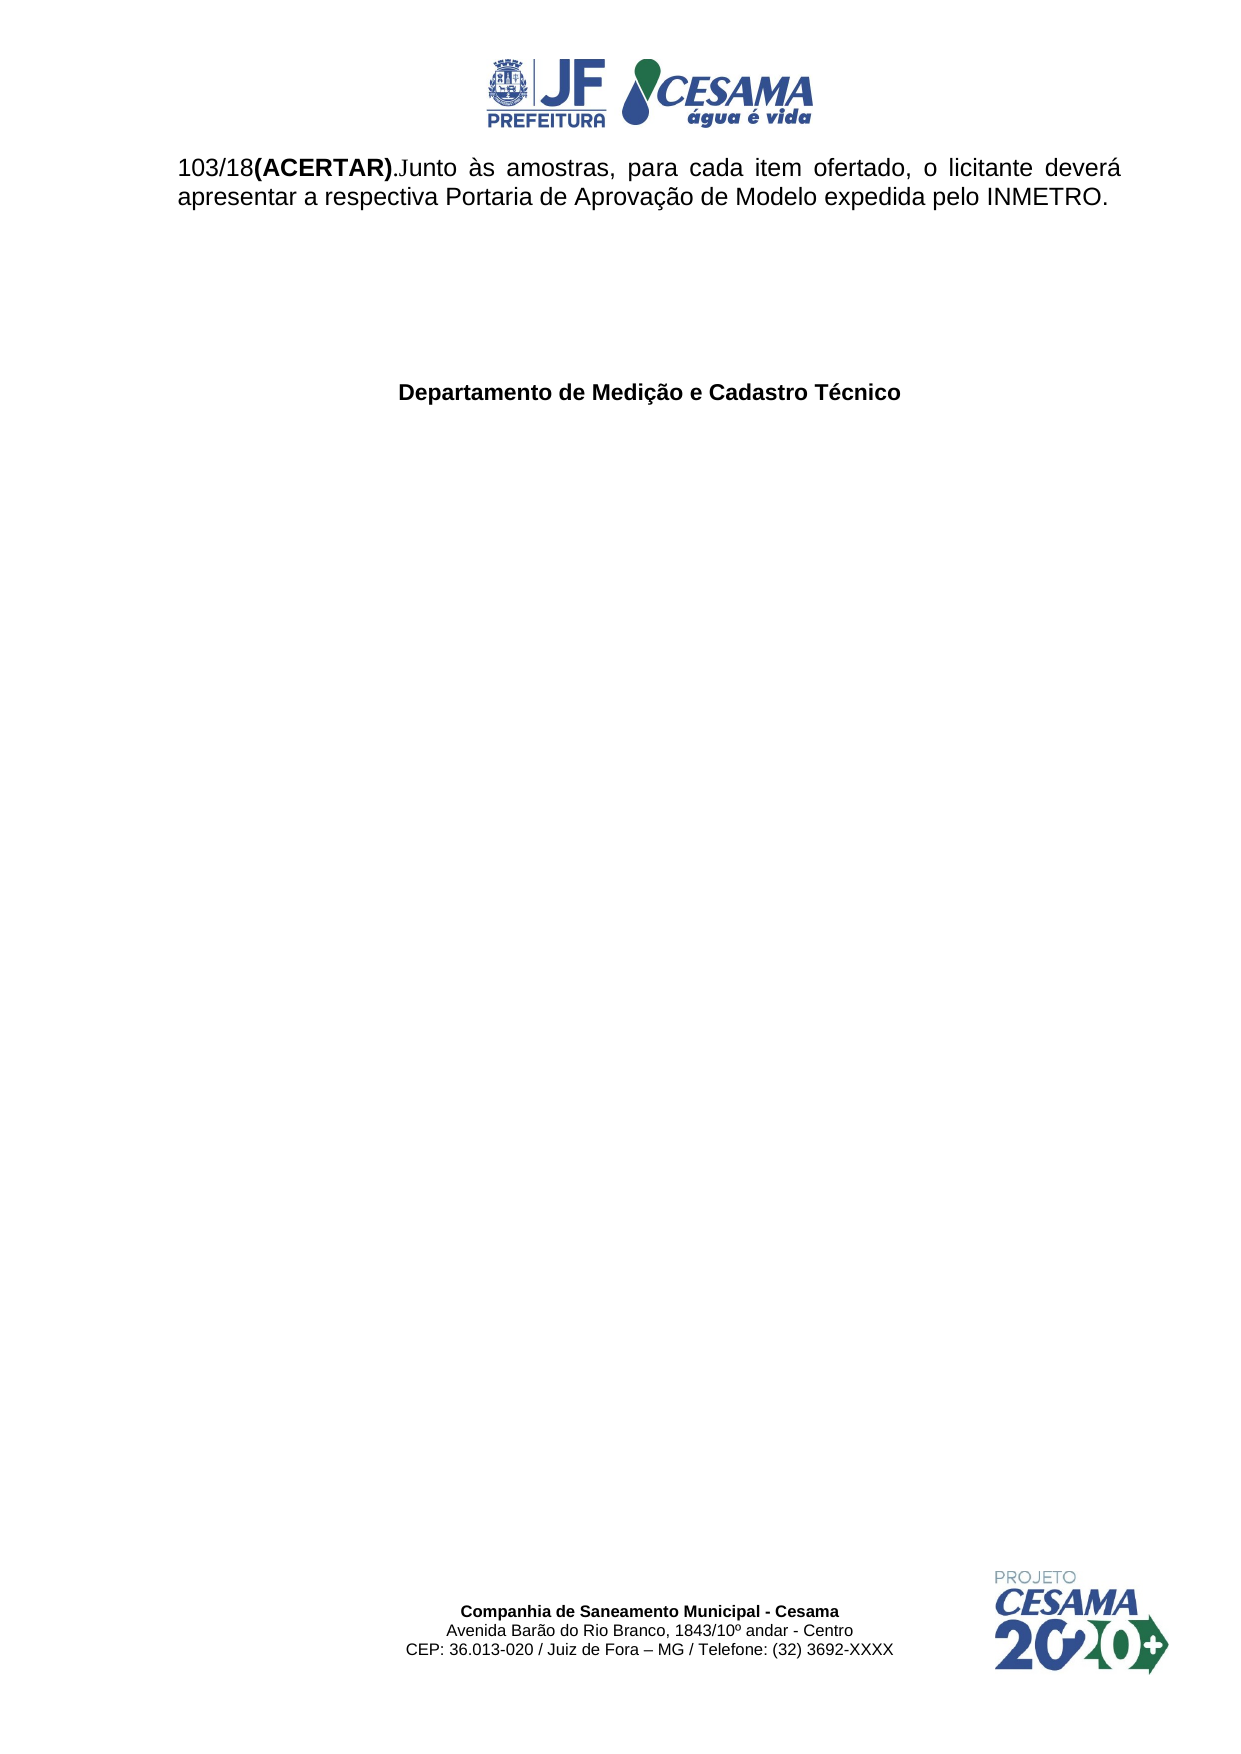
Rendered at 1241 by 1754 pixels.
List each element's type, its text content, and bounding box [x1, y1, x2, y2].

picture [486, 59, 813, 128]
table_header Departamento de Medição e Cadastro Técnico [377, 379, 922, 411]
picture [995, 1571, 1169, 1675]
